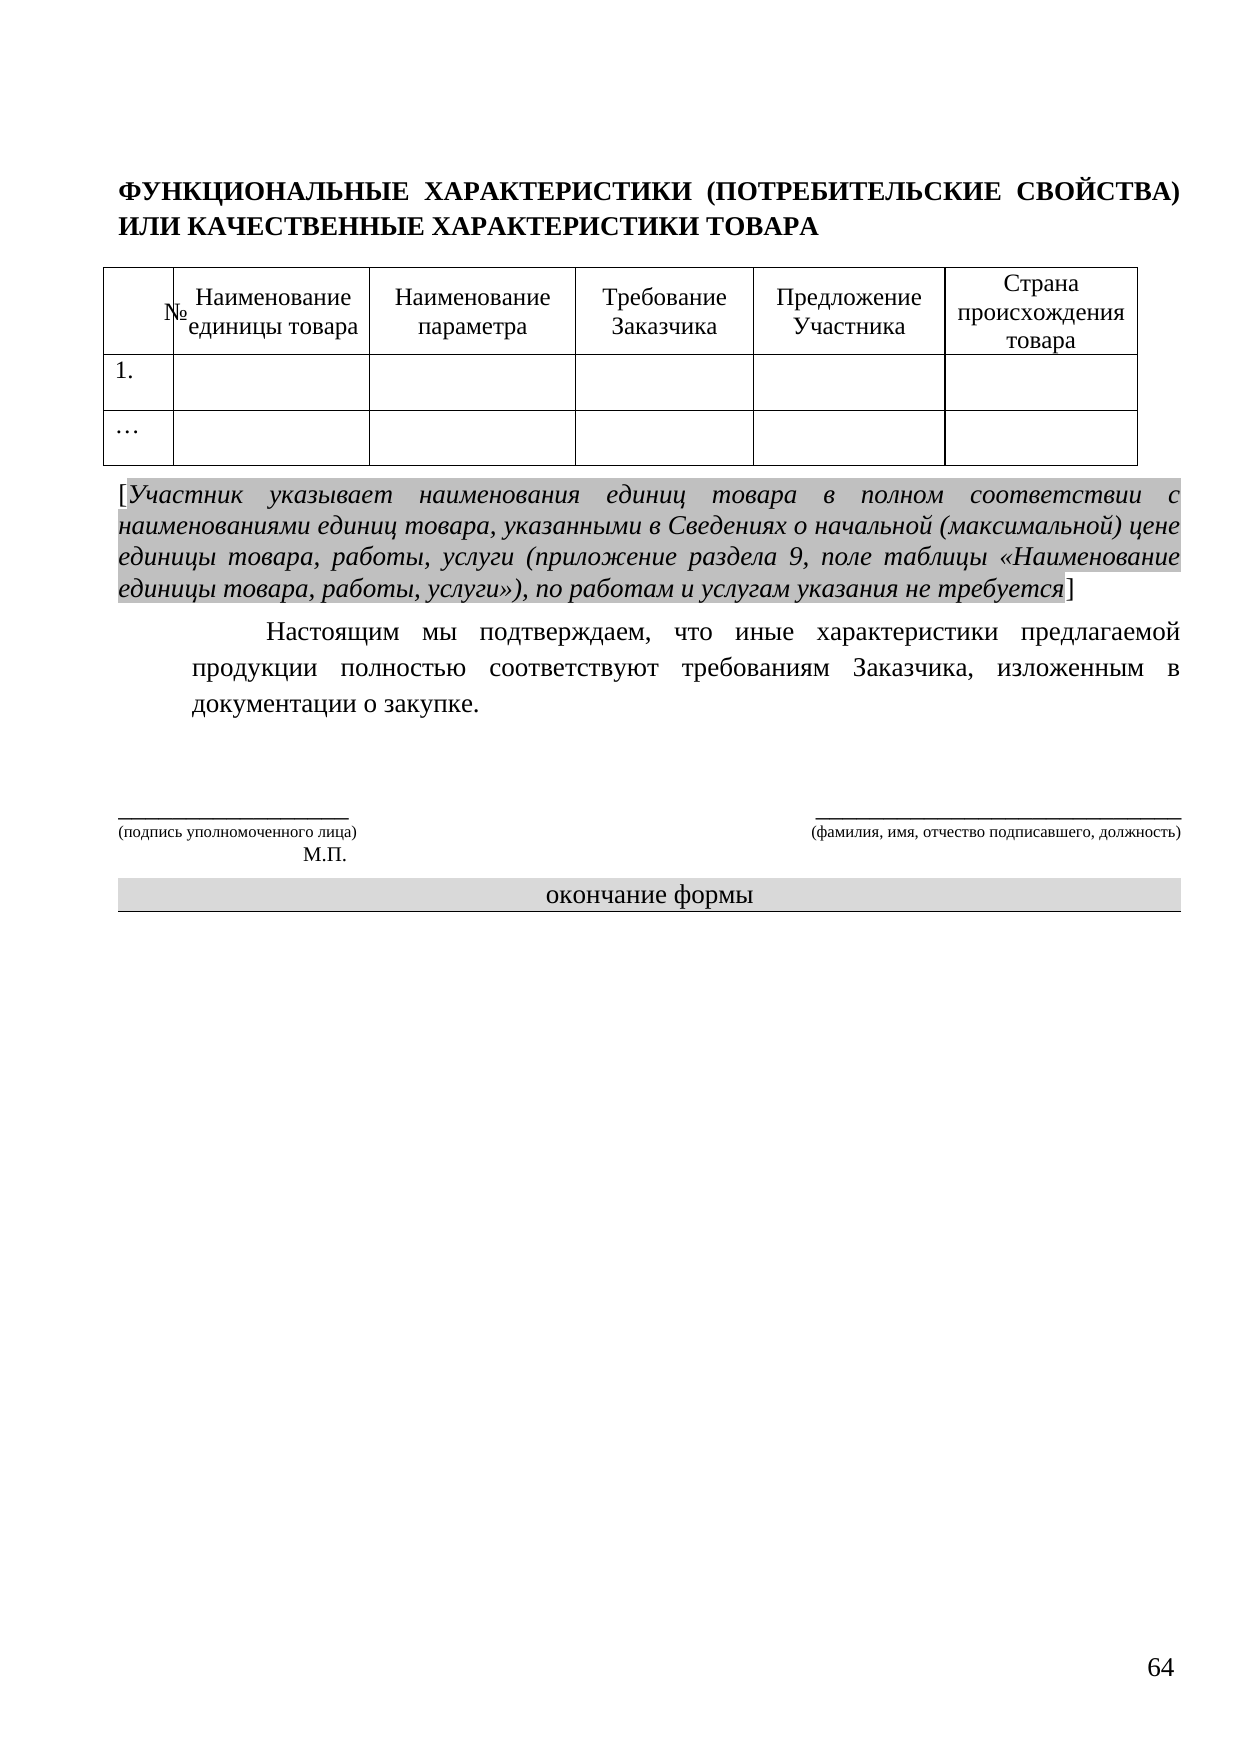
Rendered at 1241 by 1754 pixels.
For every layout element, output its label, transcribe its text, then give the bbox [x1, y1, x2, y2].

text Настоящим мы подтверждаем, что иные характеристики предлагаемой продукции полностью соответствуют требованиям Заказчика, изложенным в документации о закупке. [192, 615, 1181, 718]
table_cell … [104, 411, 173, 465]
table_cell [370, 411, 575, 465]
table_cell [174, 411, 369, 465]
text (подпись уполномоченного лица) (фамилия, имя, отчество подписавшего, должность) [118, 822, 1181, 841]
text окончание формы [118, 878, 1181, 911]
table_header Наименование параметра [370, 268, 575, 354]
table_header Страна происхождения товара [946, 268, 1137, 354]
table_cell [174, 355, 369, 409]
table_header № [104, 268, 173, 354]
table_header Требование Заказчика [576, 268, 753, 354]
text М.П. [118, 841, 1181, 866]
table_cell [946, 411, 1137, 465]
table_cell [754, 355, 944, 409]
table_header Наименование единицы товара [174, 268, 369, 354]
table_cell [754, 411, 944, 465]
table_header Предложение Участника [754, 268, 944, 354]
text функциональные характеристики (потребительские свойства) или качественные характеристики товара [118, 175, 1181, 242]
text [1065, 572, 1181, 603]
text _________________ ___________________________ [118, 791, 1181, 822]
table_cell [946, 355, 1137, 409]
table_cell [576, 355, 753, 409]
table_cell [370, 355, 575, 409]
table_cell 1. [104, 355, 173, 409]
table_cell [576, 411, 753, 465]
